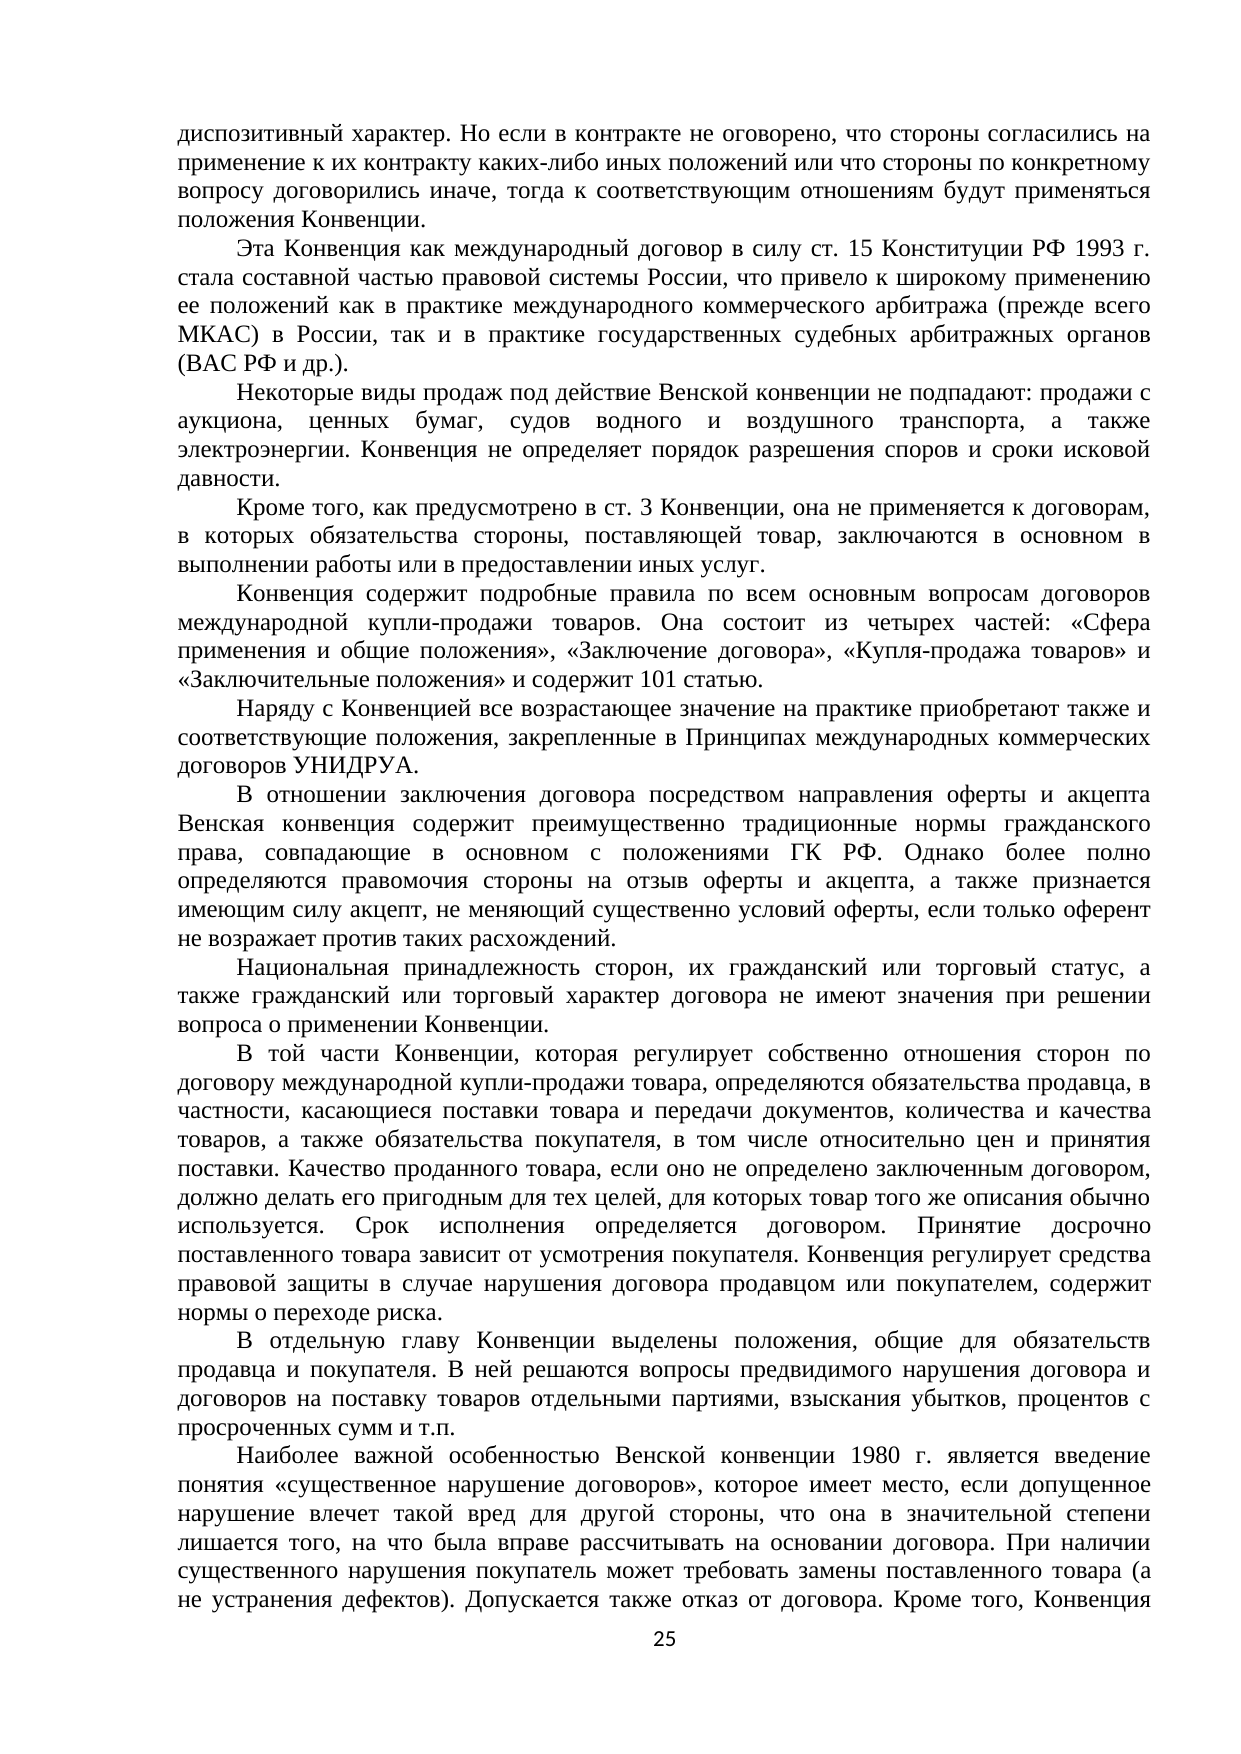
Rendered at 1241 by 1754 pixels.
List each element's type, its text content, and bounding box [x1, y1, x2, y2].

text В отдельную главу Конвенции выделены положения, общие для обязательств продавца и покупателя. В ней решаются вопросы предвидимого нарушения договора и договоров на поставку товаров отдельными партиями, взыскания убытков, процентов с просроченных сумм и т.п. [177, 1326, 1152, 1441]
text Наряду с Конвенцией все возрастающее значение на практике приобретают также и соответствующие положения, закрепленные в Принципах международных коммерческих договоров УНИДРУА. [177, 693, 1152, 779]
text В отношении заключения договора посредством направления оферты и акцепта Венская конвенция содержит преимущественно традиционные нормы гражданского права, совпадающие в основном с положениями ГК РФ. Однако более полно определяются правомочия стороны на отзыв оферты и акцепта, а также признается имеющим силу акцепт, не меняющий существенно условий оферты, если только оферент не возражает против таких расхождений. [177, 779, 1152, 952]
text Кроме того, как предусмотрено в ст. 3 Конвенции, она не применяется к договорам, в которых обязательства стороны, поставляющей товар, заключаются в основном в выполнении работы или в предоставлении иных услуг. [177, 492, 1152, 578]
text Национальная принадлежность сторон, их гражданский или торговый статус, а также гражданский или торговый характер договора не имеют значения при решении вопроса о применении Конвенции. [177, 952, 1152, 1038]
text Эта Конвенция как международный договор в силу ст. 15 Конституции РФ 1993 г. стала составной частью правовой системы России, что привело к широкому применению ее положений как в практике международного коммерческого арбитража (прежде всего МКАС) в России, так и в практике государственных судебных арбитражных органов (ВАС РФ и др.). [177, 233, 1152, 377]
text Конвенция содержит подробные правила по всем основным вопросам договоров международной купли-продажи товаров. Она состоит из четырех частей: «Сфера применения и общие положения», «Заключение договора», «Купля-продажа товаров» и «Заключительные положения» и содержит 101 статью. [177, 578, 1152, 693]
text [177, 1441, 1152, 1613]
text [177, 118, 1152, 233]
text Некоторые виды продаж под действие Венской конвенции не подпадают: продажи с аукциона, ценных бумаг, судов водного и воздушного транспорта, а также электроэнергии. Конвенция не определяет порядок разрешения споров и сроки исковой давности. [177, 377, 1152, 492]
text В той части Конвенции, которая регулирует собственно отношения сторон по договору международной купли-продажи товара, определяются обязательства продавца, в частности, касающиеся поставки товара и передачи документов, количества и качества товаров, а также обязательства покупателя, в том числе относительно цен и принятия поставки. Качество проданного товара, если оно не определено заключенным договором, должно делать его пригодным для тех целей, для которых товар того же описания обычно используется. Срок исполнения определяется договором. Принятие досрочно поставленного товара зависит от усмотрения покупателя. Конвенция регулирует средства правовой защиты в случае нарушения договора продавцом или покупателем, содержит нормы о переходе риска. [177, 1038, 1152, 1326]
